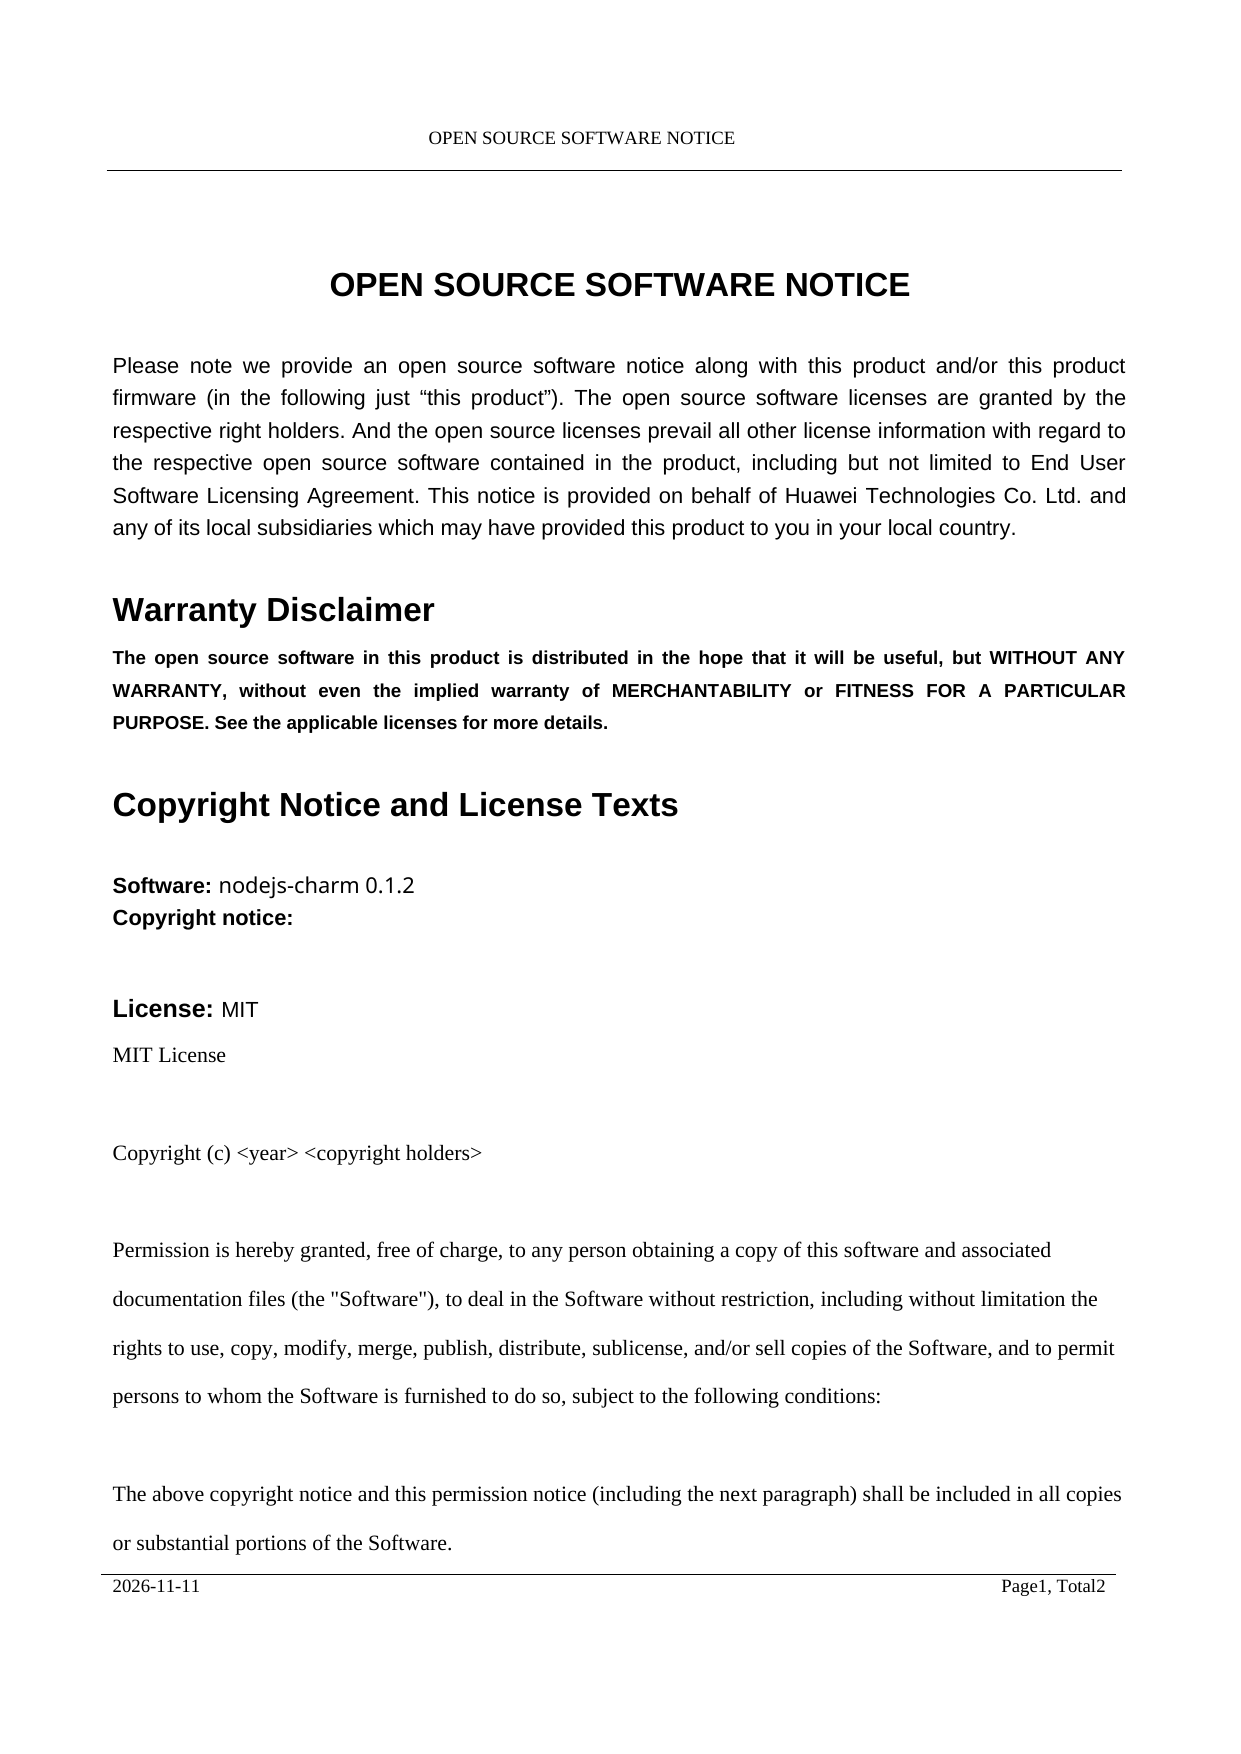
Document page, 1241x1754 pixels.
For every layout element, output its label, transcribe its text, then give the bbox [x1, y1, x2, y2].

text Copyright Notice and License Texts [112, 771, 1128, 836]
text Software: nodejs-charm 0.1.2 [112, 869, 1128, 901]
text Copyright notice: [112, 901, 1128, 934]
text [112, 1038, 1128, 1558]
text Please note we provide an open source software notice along with this product and/or this product firmware (in the following just “this product”). The open source software licenses are granted by the respective right holders. And the open source licenses prevail all other license information with regard to the respective open source software contained in the product, including but not limited to End User Software Licensing Agreement. This notice is provided on behalf of Huawei Technologies Co. Ltd. and any of its local subsidiaries which may have provided this product to you in your local country. [112, 349, 1128, 544]
text OPEN SOURCE SOFTWARE NOTICE [112, 251, 1128, 316]
text The open source software in this product is distributed in the hope that it will be useful, but WITHOUT ANY WARRANTY, without even the implied warranty of MERCHANTABILITY or FITNESS FOR A PARTICULAR PURPOSE. See the applicable licenses for more details. [112, 641, 1128, 739]
text Warranty Disclaimer [112, 576, 1128, 641]
text License: MIT [112, 992, 1128, 1024]
